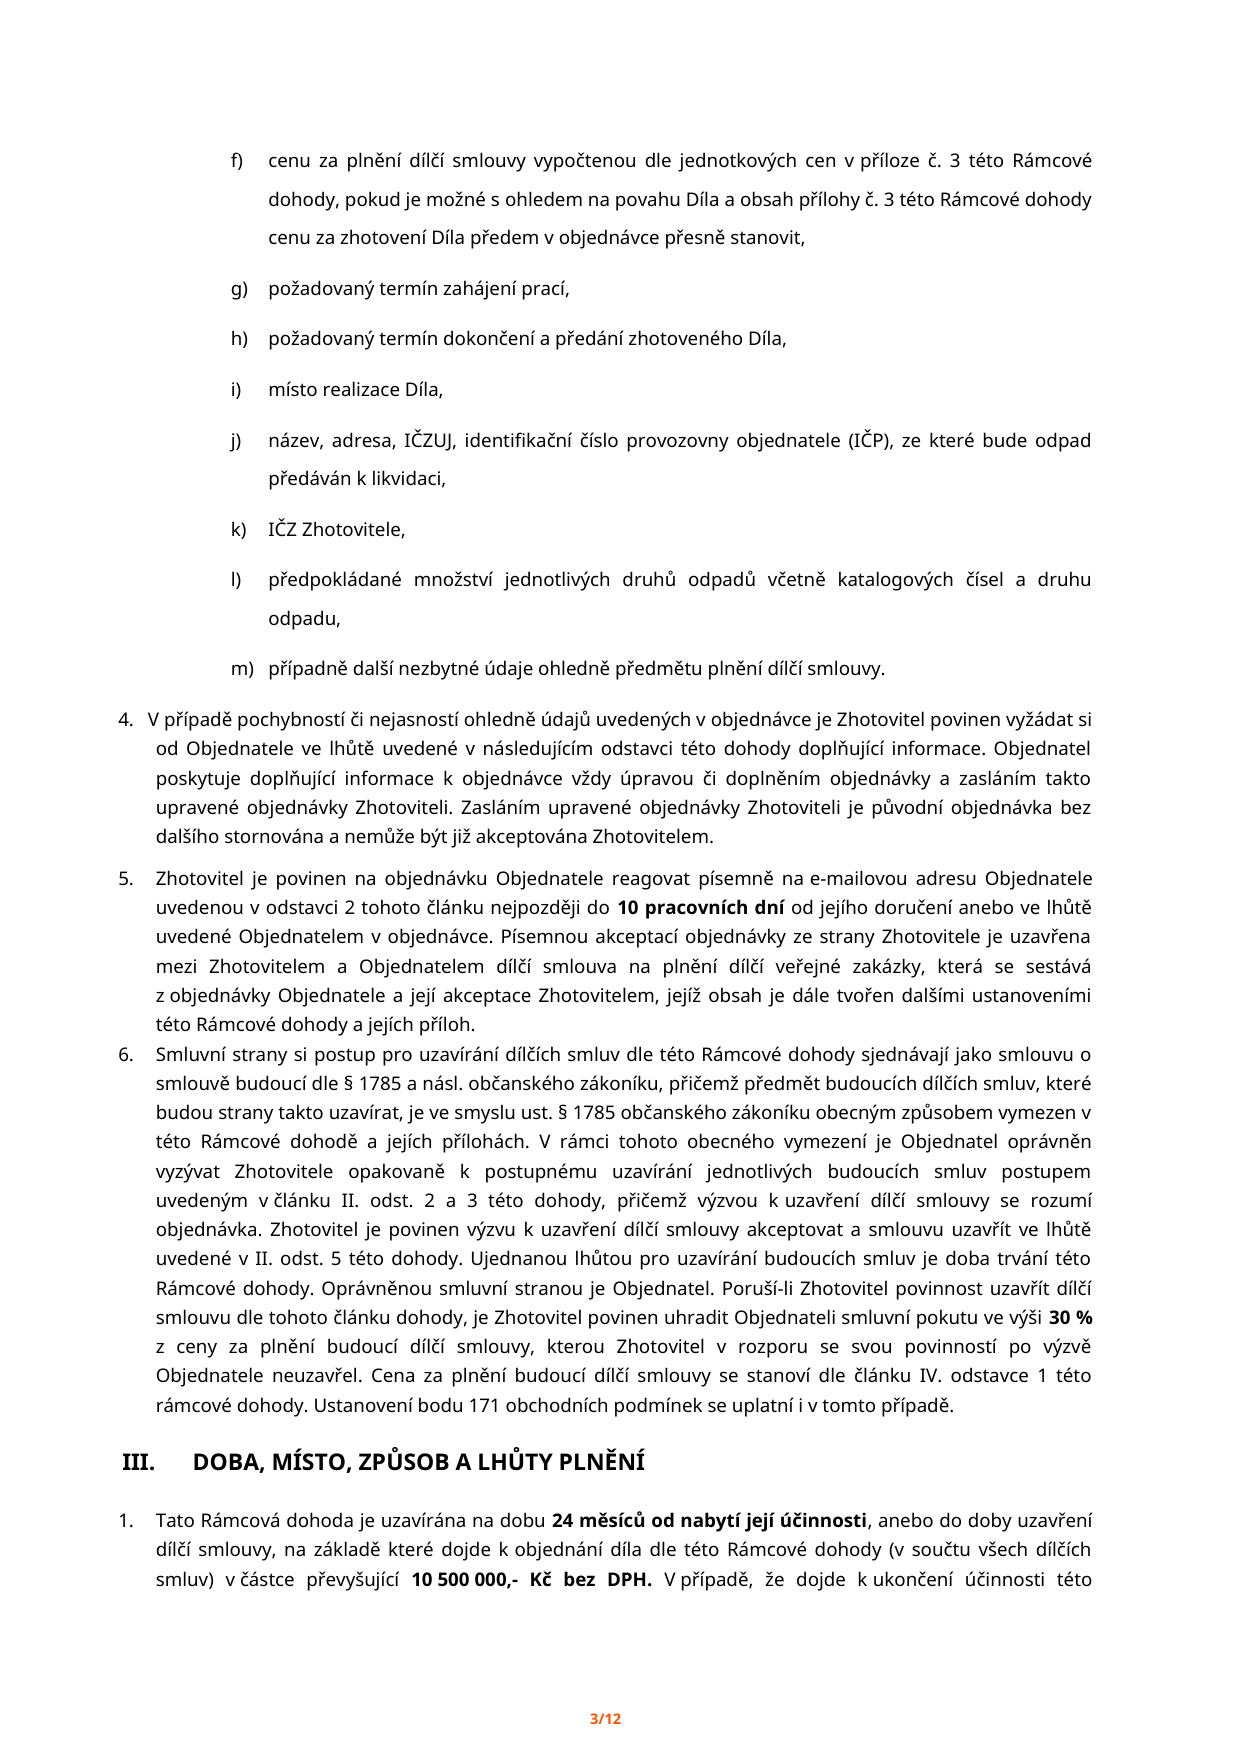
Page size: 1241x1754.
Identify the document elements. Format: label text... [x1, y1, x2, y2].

list případně další nezbytné údaje ohledně předmětu plnění dílčí smlouvy. [231, 656, 1093, 681]
list místo realizace Díla, [231, 376, 1093, 402]
list název, adresa, IČZUJ, identifikační číslo provozovny objednatele (IČP), ze které bude odpad předáván k likvidaci, [231, 427, 1093, 491]
list Smluvní strany si postup pro uzavírání dílčích smluv dle této Rámcové dohody sjednávají jako smlouvu o smlouvě budoucí dle § 1785 a násl. občanského zákoníku, přičemž předmět budoucích dílčích smluv, které budou strany takto uzavírat, je ve smyslu ust. § 1785 občanského zákoníku obecným způsobem vymezen v této Rámcové dohodě a jejích přílohách. V rámci tohoto obecného vymezení je Objednatel oprávněn vyzývat Zhotovitele opakovaně k postupnému uzavírání jednotlivých budoucích smluv postupem uvedeným v článku II. odst. 2 a 3 této dohody, přičemž výzvou k uzavření dílčí smlouvy se rozumí objednávka. Zhotovitel je povinen výzvu k uzavření dílčí smlouvy akceptovat a smlouvu uzavřít ve lhůtě uvedené v II. odst. 5 této dohody. Ujednanou lhůtou pro uzavírání budoucích smluv je doba trvání této Rámcové dohody. Oprávněnou smluvní stranou je Objednatel. Poruší-li Zhotovitel povinnost uzavřít dílčí smlouvu dle tohoto článku dohody, je Zhotovitel povinen uhradit Objednateli smluvní pokutu ve výši 30 % z ceny za plnění budoucí dílčí smlouvy, kterou Zhotovitel v rozporu se svou povinností po výzvě Objednatele neuzavřel. Cena za plnění budoucí dílčí smlouvy se stanoví dle článku IV. odstavce 1 této rámcové dohody. Ustanovení bodu 171 obchodních podmínek se uplatní i v tomto případě. [118, 1041, 1093, 1418]
list požadovaný termín dokončení a předání zhotoveného Díla, [231, 326, 1093, 351]
list předpokládané množství jednotlivých druhů odpadů včetně katalogových čísel a druhu odpadu, [231, 567, 1093, 630]
list požadovaný termín zahájení prací, [231, 275, 1093, 300]
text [118, 1507, 1093, 1591]
list cenu za plnění dílčí smlouvy vypočtenou dle jednotkových cen v příloze č. 3 této Rámcové dohody, pokud je možné s ohledem na povahu Díla a obsah přílohy č. 3 této Rámcové dohody cenu za zhotovení Díla předem v objednávce přesně stanovit, [231, 148, 1093, 249]
list V případě pochybností či nejasností ohledně údajů uvedených v objednávce je Zhotovitel povinen vyžádat si od Objednatele ve lhůtě uvedené v následujícím odstavci této dohody doplňující informace. Objednatel poskytuje doplňující informace k objednávce vždy úpravou či doplněním objednávky a zasláním takto upravené objednávky Zhotoviteli. Zasláním upravené objednávky Zhotoviteli je původní objednávka bez dalšího stornována a nemůže být již akceptována Zhotovitelem. [118, 706, 1093, 849]
list IČZ Zhotovitele, [231, 516, 1093, 541]
list DOBA, MÍSTO, ZPŮSOB A LHŮTY PLNĚNÍ [155, 1446, 1093, 1478]
list Zhotovitel je povinen na objednávku Objednatele reagovat písemně na e-mailovou adresu Objednatele uvedenou v odstavci 2 tohoto článku nejpozději do 10 pracovních dní od jejího doručení anebo ve lhůtě uvedené Objednatelem v objednávce. Písemnou akceptací objednávky ze strany Zhotovitele je uzavřena mezi Zhotovitelem a Objednatelem dílčí smlouva na plnění dílčí veřejné zakázky, která se sestává z objednávky Objednatele a její akceptace Zhotovitelem, jejíž obsah je dále tvořen dalšími ustanoveními této Rámcové dohody a jejích příloh. [118, 865, 1093, 1037]
